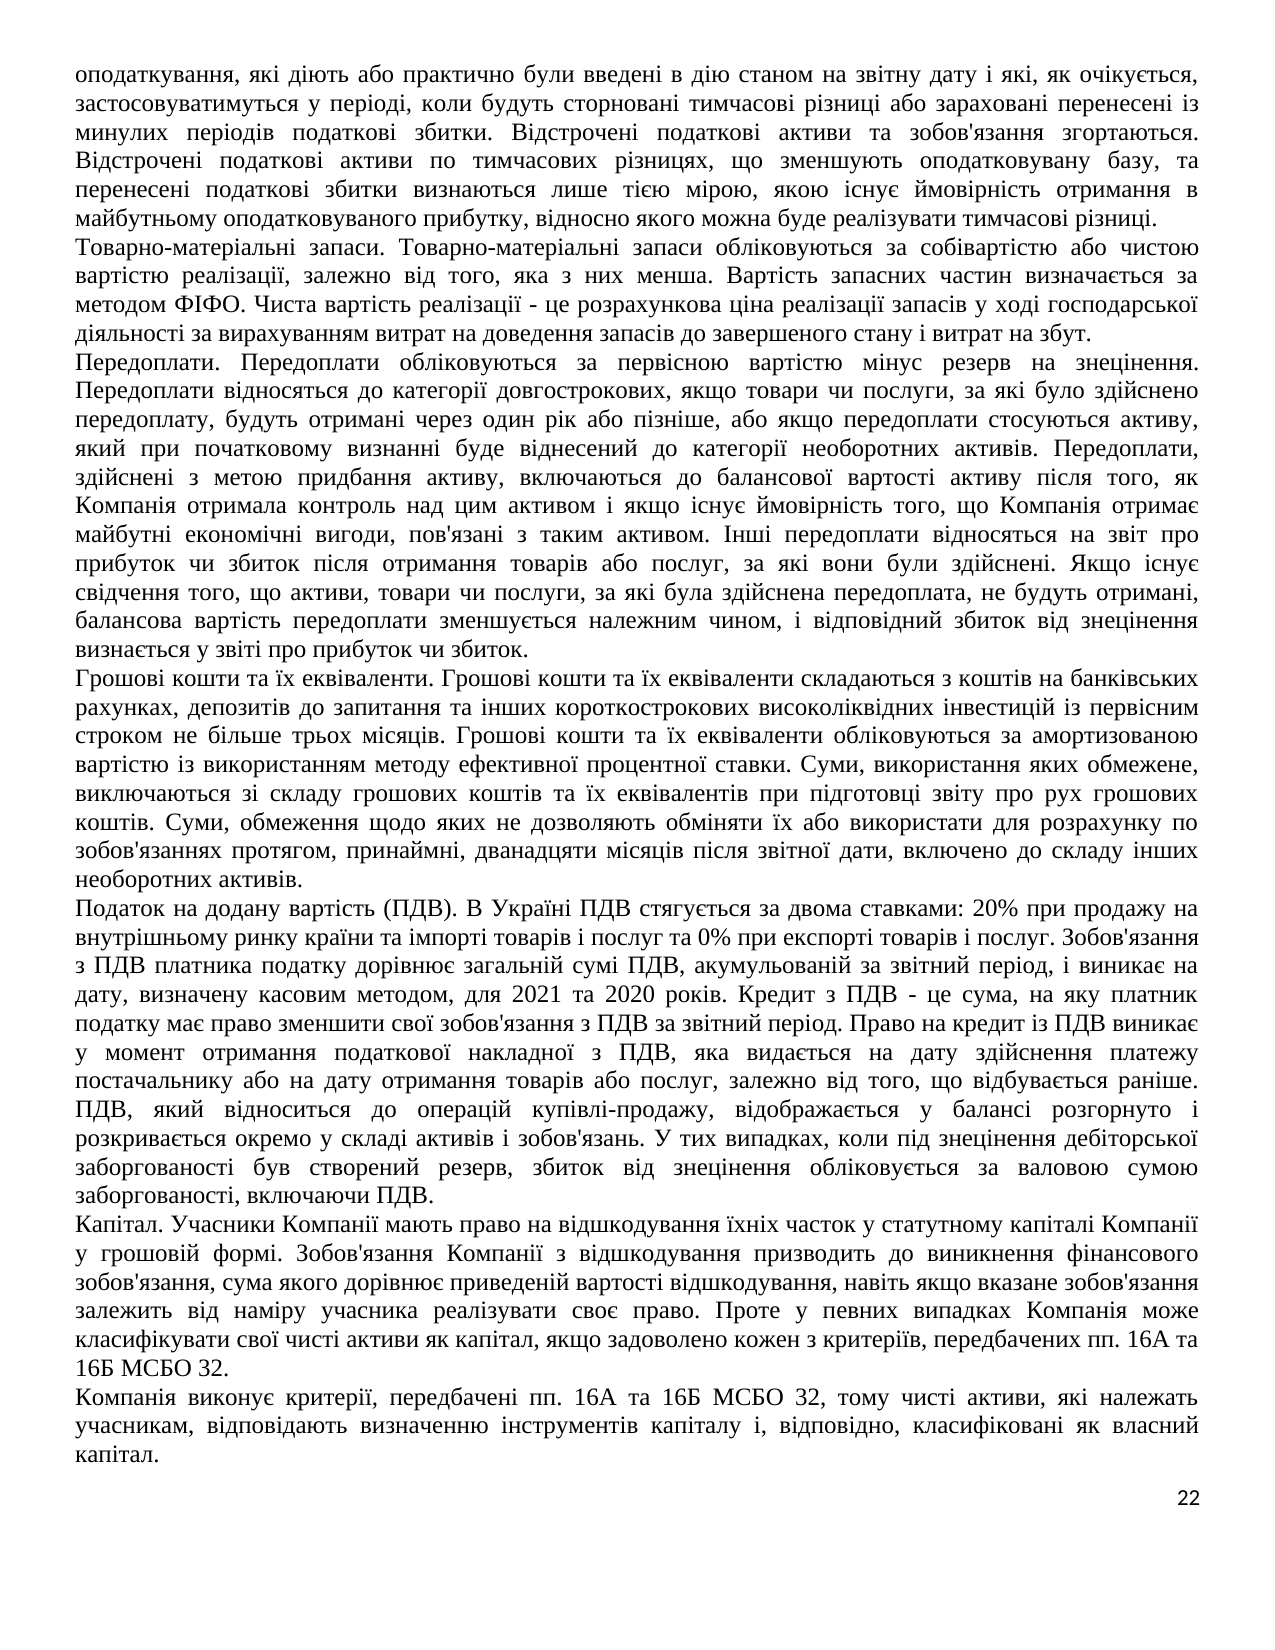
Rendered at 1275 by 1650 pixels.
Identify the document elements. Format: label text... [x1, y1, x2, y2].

text Компанiя виконує критерiї, передбаченi пп. 16A та 16Б МСБО 32, тому чистi активи, якi належать учасникам, вiдповiдають визначенню iнструментiв капiталу i, вiдповiдно, класифiкованi як власний капiтал. [75, 1382, 1200, 1468]
text Податок на додану вартiсть (ПДВ). В Українi ПДВ стягується за двома ставками: 20% при продажу на внутрiшньому ринку країни та iмпортi товарiв i послуг та 0% при експортi товарiв i послуг. Зобов'язання з ПДВ платника податку дорiвнює загальнiй сумi ПДВ, акумульованiй за звiтний перiод, i виникає на дату, визначену касовим методом, для 2021 та 2020 рокiв. Кредит з ПДВ - це сума, на яку платник податку має право зменшити свої зобов'язання з ПДВ за звiтний перiод. Право на кредит iз ПДВ виникає у момент отримання податкової накладної з ПДВ, яка видається на дату здiйснення платежу постачальнику або на дату отримання товарiв або послуг, залежно вiд того, що вiдбувається ранiше. ПДВ, який вiдноситься до операцiй купiвлi-продажу, вiдображається у балансi розгорнуто i розкривається окремо у складi активiв i зобов'язань. У тих випадках, коли пiд знецiнення дебiторської заборгованостi був створений резерв, збиток вiд знецiнення облiковується за валовою сумою заборгованостi, включаючи ПДВ. [75, 893, 1200, 1209]
text Грошовi кошти та їх еквiваленти. Грошовi кошти та їх еквiваленти складаються з коштiв на банкiвських рахунках, депозитiв до запитання та iнших короткострокових високолiквiдних iнвестицiй iз первiсним строком не бiльше трьох мiсяцiв. Грошовi кошти та їх еквiваленти облiковуються за амортизованою вартiстю iз використанням методу ефективної процентної ставки. Суми, використання яких обмежене, виключаються зi складу грошових коштiв та їх еквiвалентiв при пiдготовцi звiту про рух грошових коштiв. Суми, обмеження щодо яких не дозволяють обмiняти їх або використати для розрахунку по зобов'язаннях протягом, принаймнi, дванадцяти мiсяцiв пiсля звiтної дати, включено до складу iнших необоротних активiв. [75, 663, 1200, 893]
text Капiтал. Учасники Компанiї мають право на вiдшкодування їхнiх часток у статутному капiталi Компанiї у грошовiй формi. Зобов'язання Компанiї з вiдшкодування призводить до виникнення фiнансового зобов'язання, сума якого дорiвнює приведенiй вартостi вiдшкодування, навiть якщо вказане зобов'язання залежить вiд намiру учасника реалiзувати своє право. Проте у певних випадках Компанiя може класифiкувати свої чистi активи як капiтал, якщо задоволено кожен з критерiїв, передбачених пп. 16A та 16Б МСБО 32. [75, 1209, 1200, 1382]
text Товарно-матерiальнi запаси. Товарно-матерiальнi запаси облiковуються за собiвартiстю або чистою вартiстю реалiзацiї, залежно вiд того, яка з них менша. Вартiсть запасних частин визначається за методом ФIФО. Чиста вартiсть реалiзацiї - це розрахункова цiна реалiзацiї запасiв у ходi господарської дiяльностi за вирахуванням витрат на доведення запасiв до завершеного стану i витрат на збут. [75, 232, 1200, 347]
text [75, 59, 1200, 232]
text Передоплати. Передоплати облiковуються за первiсною вартiстю мiнус резерв на знецiнення. Передоплати вiдносяться до категорiї довгострокових, якщо товари чи послуги, за якi було здiйснено передоплату, будуть отриманi через один рiк або пiзнiше, або якщо передоплати стосуються активу, який при початковому визнаннi буде вiднесений до категорiї необоротних активiв. Передоплати, здiйсненi з метою придбання активу, включаються до балансової вартостi активу пiсля того, як Компанiя отримала контроль над цим активом i якщо iснує ймовiрнiсть того, що Компанiя отримає майбутнi економiчнi вигоди, пов'язанi з таким активом. Iншi передоплати вiдносяться на звiт про прибуток чи збиток пiсля отримання товарiв або послуг, за якi вони були здiйсненi. Якщо iснує свiдчення того, що активи, товари чи послуги, за якi була здiйснена передоплата, не будуть отриманi, балансова вартiсть передоплати зменшується належним чином, i вiдповiдний збиток вiд знецiнення визнається у звiтi про прибуток чи збиток. [75, 347, 1200, 663]
